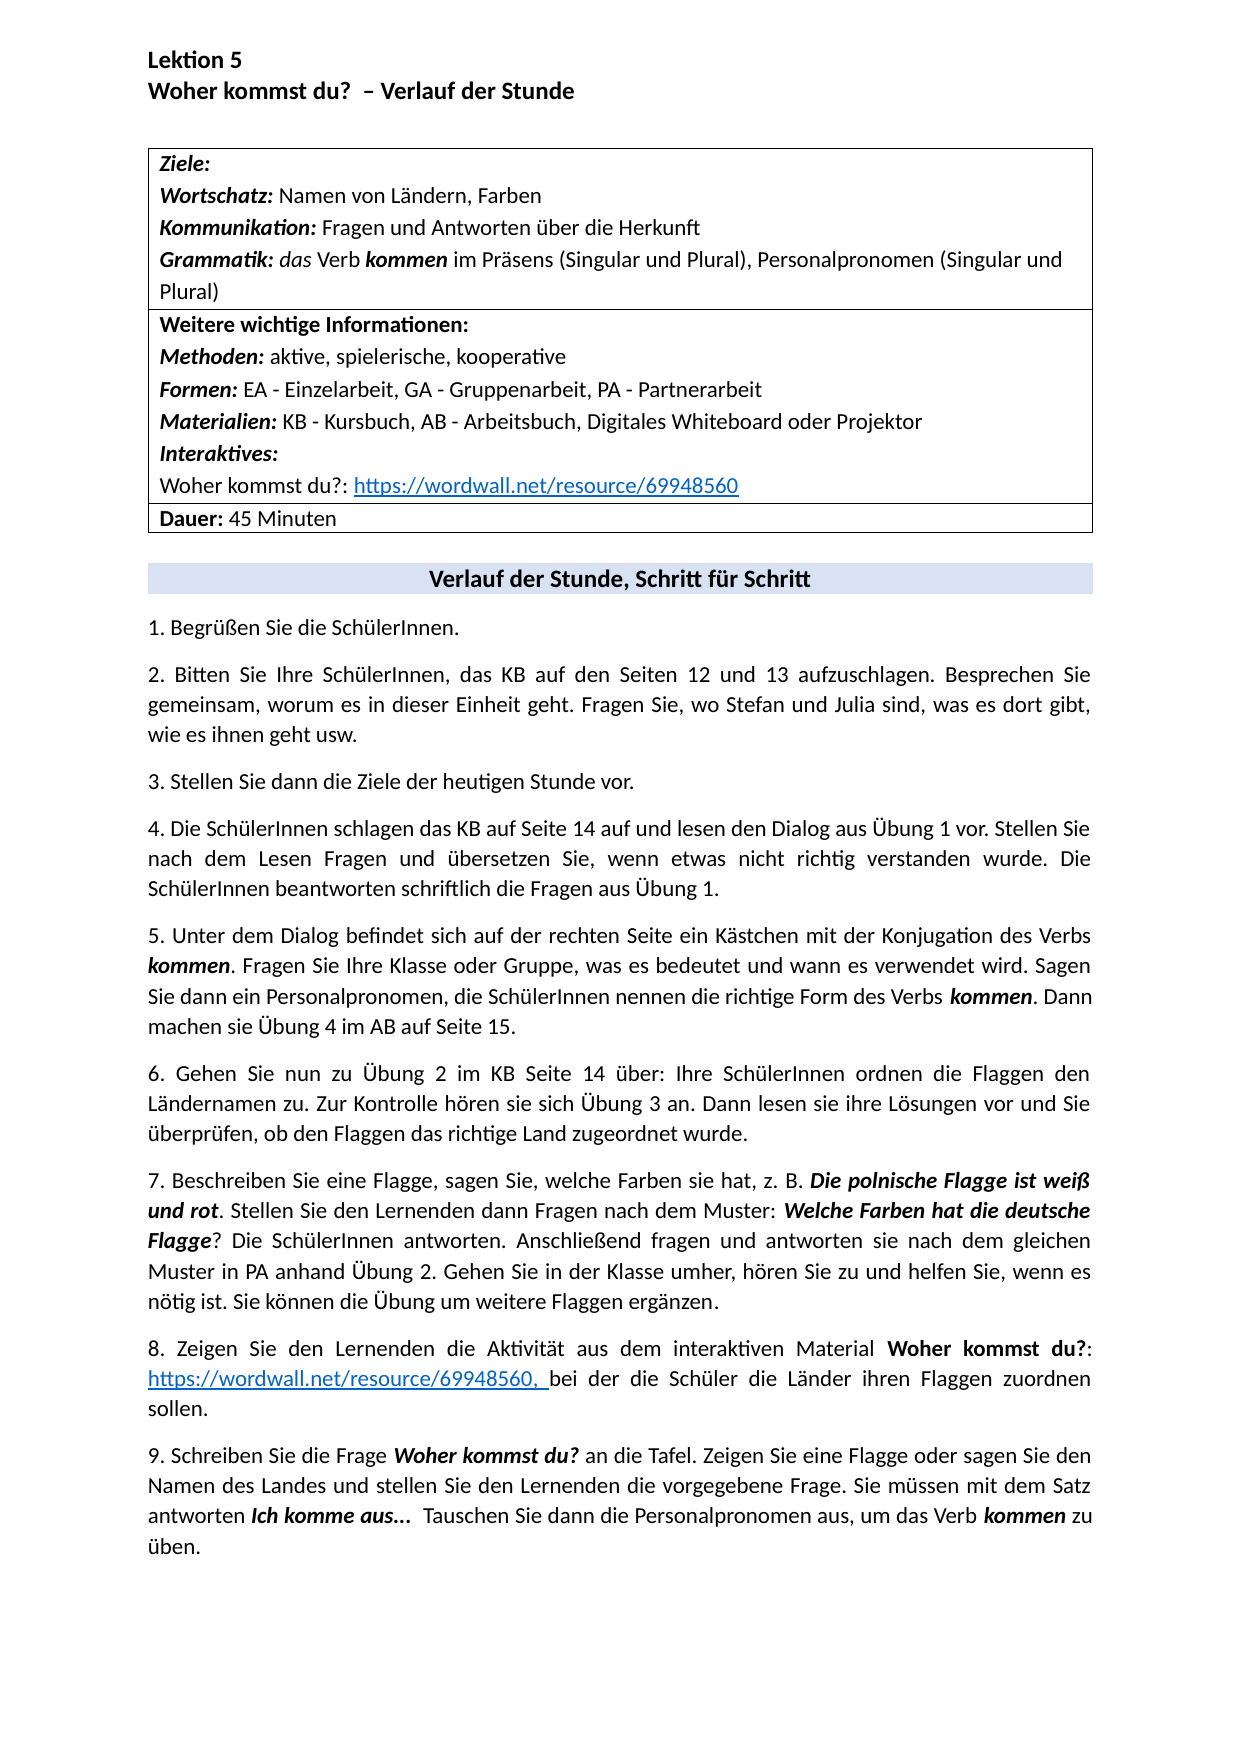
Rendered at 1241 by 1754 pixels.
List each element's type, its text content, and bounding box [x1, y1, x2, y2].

text 9. Schreiben Sie die Frage Woher kommst du? an die Tafel. Zeigen Sie eine Flagge oder sagen Sie den Namen des Landes und stellen Sie den Lernenden die vorgegebene Frage. Sie müssen mit dem Satz antworten Ich komme aus... Tauschen Sie dann die Personalpronomen aus, um das Verb kommen zu üben. [148, 1441, 1093, 1560]
text 3. Stellen Sie dann die Ziele der heutigen Stunde vor. [148, 767, 1093, 795]
table_header Ziele: Wortschatz: Namen von Ländern, Farben Kommunikation: Fragen und Antworten über die Herkunft Grammatik: das Verb kommen im Präsens (Singular und Plural), Personalpronomen (Singular und Plural) [149, 149, 1092, 309]
table_cell Weitere wichtige Informationen: Methoden: aktive, spielerische, kooperative Formen: EA - Einzelarbeit, GA - Gruppenarbeit, PA - Partnerarbeit Materialien: KB - Kursbuch, AB - Arbeitsbuch, Digitales Whiteboard oder Projektor Interaktives: Woher kommst du?: https://wordwall.net/resource/69948560 [149, 310, 1092, 503]
text 7. Beschreiben Sie eine Flagge, sagen Sie, welche Farben sie hat, z. B. Die polnische Flagge ist weiß und rot. Stellen Sie den Lernenden dann Fragen nach dem Muster: Welche Farben hat die deutsche Flagge? Die SchülerInnen antworten. Anschließend fragen und antworten sie nach dem gleichen Muster in PA anhand Übung 2. Gehen Sie in der Klasse umher, hören Sie zu und helfen Sie, wenn es nötig ist. Sie können die Übung um weitere Flaggen ergänzen. [148, 1166, 1093, 1315]
text 5. Unter dem Dialog befindet sich auf der rechten Seite ein Kästchen mit der Konjugation des Verbs kommen. Fragen Sie Ihre Klasse oder Gruppe, was es bedeutet und wann es verwendet wird. Sagen Sie dann ein Personalpronomen, die SchülerInnen nennen die richtige Form des Verbs kommen. Dann machen sie Übung 4 im AB auf Seite 15. [148, 921, 1093, 1040]
text 4. Die SchülerInnen schlagen das KB auf Seite 14 auf und lesen den Dialog aus Übung 1 vor. Stellen Sie nach dem Lesen Fragen und übersetzen Sie, wenn etwas nicht richtig verstanden wurde. Die SchülerInnen beantworten schriftlich die Fragen aus Übung 1. [148, 814, 1093, 902]
text 8. Zeigen Sie den Lernenden die Aktivität aus dem interaktiven Material Woher kommst du?: https://wordwall.net/resource/69948560, bei der die Schüler die Länder ihren Flaggen zuordnen sollen. [148, 1334, 1093, 1422]
text Verlauf der Stunde, Schritt für Schritt [148, 563, 1093, 594]
text 1. Begrüßen Sie die SchülerInnen. [148, 613, 1093, 641]
text 6. Gehen Sie nun zu Übung 2 im KB Seite 14 über: Ihre SchülerInnen ordnen die Flaggen den Ländernamen zu. Zur Kontrolle hören sie sich Übung 3 an. Dann lesen sie ihre Lösungen vor und Sie überprüfen, ob den Flaggen das richtige Land zugeordnet wurde. [148, 1059, 1093, 1147]
text 2. Bitten Sie Ihre SchülerInnen, das KB auf den Seiten 12 und 13 aufzuschlagen. Besprechen Sie gemeinsam, worum es in dieser Einheit geht. Fragen Sie, wo Stefan und Julia sind, was es dort gibt, wie es ihnen geht usw. [148, 660, 1093, 748]
table_cell Dauer: 45 Minuten [149, 504, 1092, 532]
